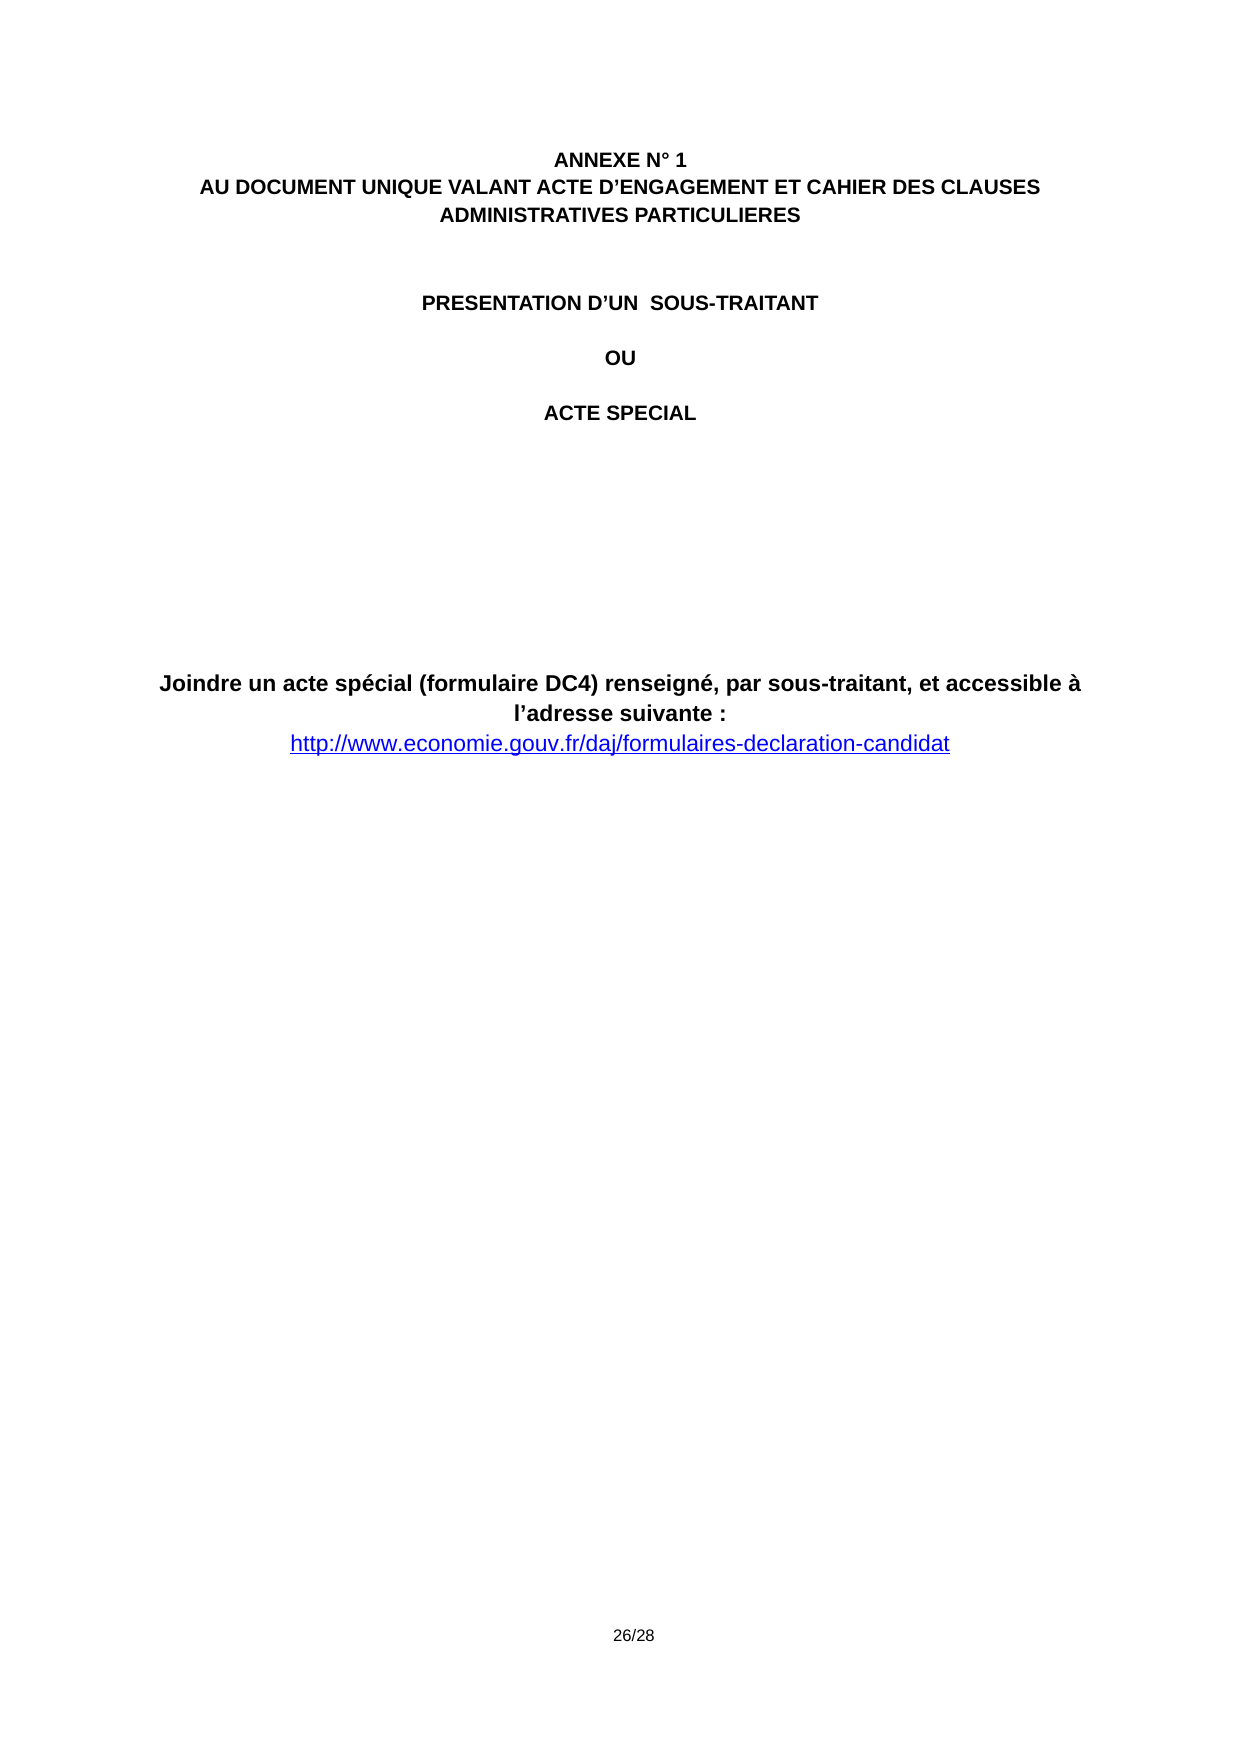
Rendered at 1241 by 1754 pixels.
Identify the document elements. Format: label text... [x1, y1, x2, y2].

text ACTE SPECIAL [148, 401, 1092, 424]
text AU DOCUMENT UNIQUE VALANT ACTE D’ENGAGEMENT ET CAHIER DES CLAUSES ADMINISTRATIVES PARTICULIERES [148, 175, 1092, 227]
text OU [148, 346, 1092, 369]
text ANNEXE N° 1 [148, 148, 1092, 172]
text Joindre un acte spécial (formulaire DC4) renseigné, par sous-traitant, et accessible à l’adresse suivante : [148, 670, 1092, 726]
text PRESENTATION D’UN SOUS-TRAITANT [148, 291, 1092, 314]
text http://www.economie.gouv.fr/daj/formulaires-declaration-candidat [148, 730, 1092, 757]
